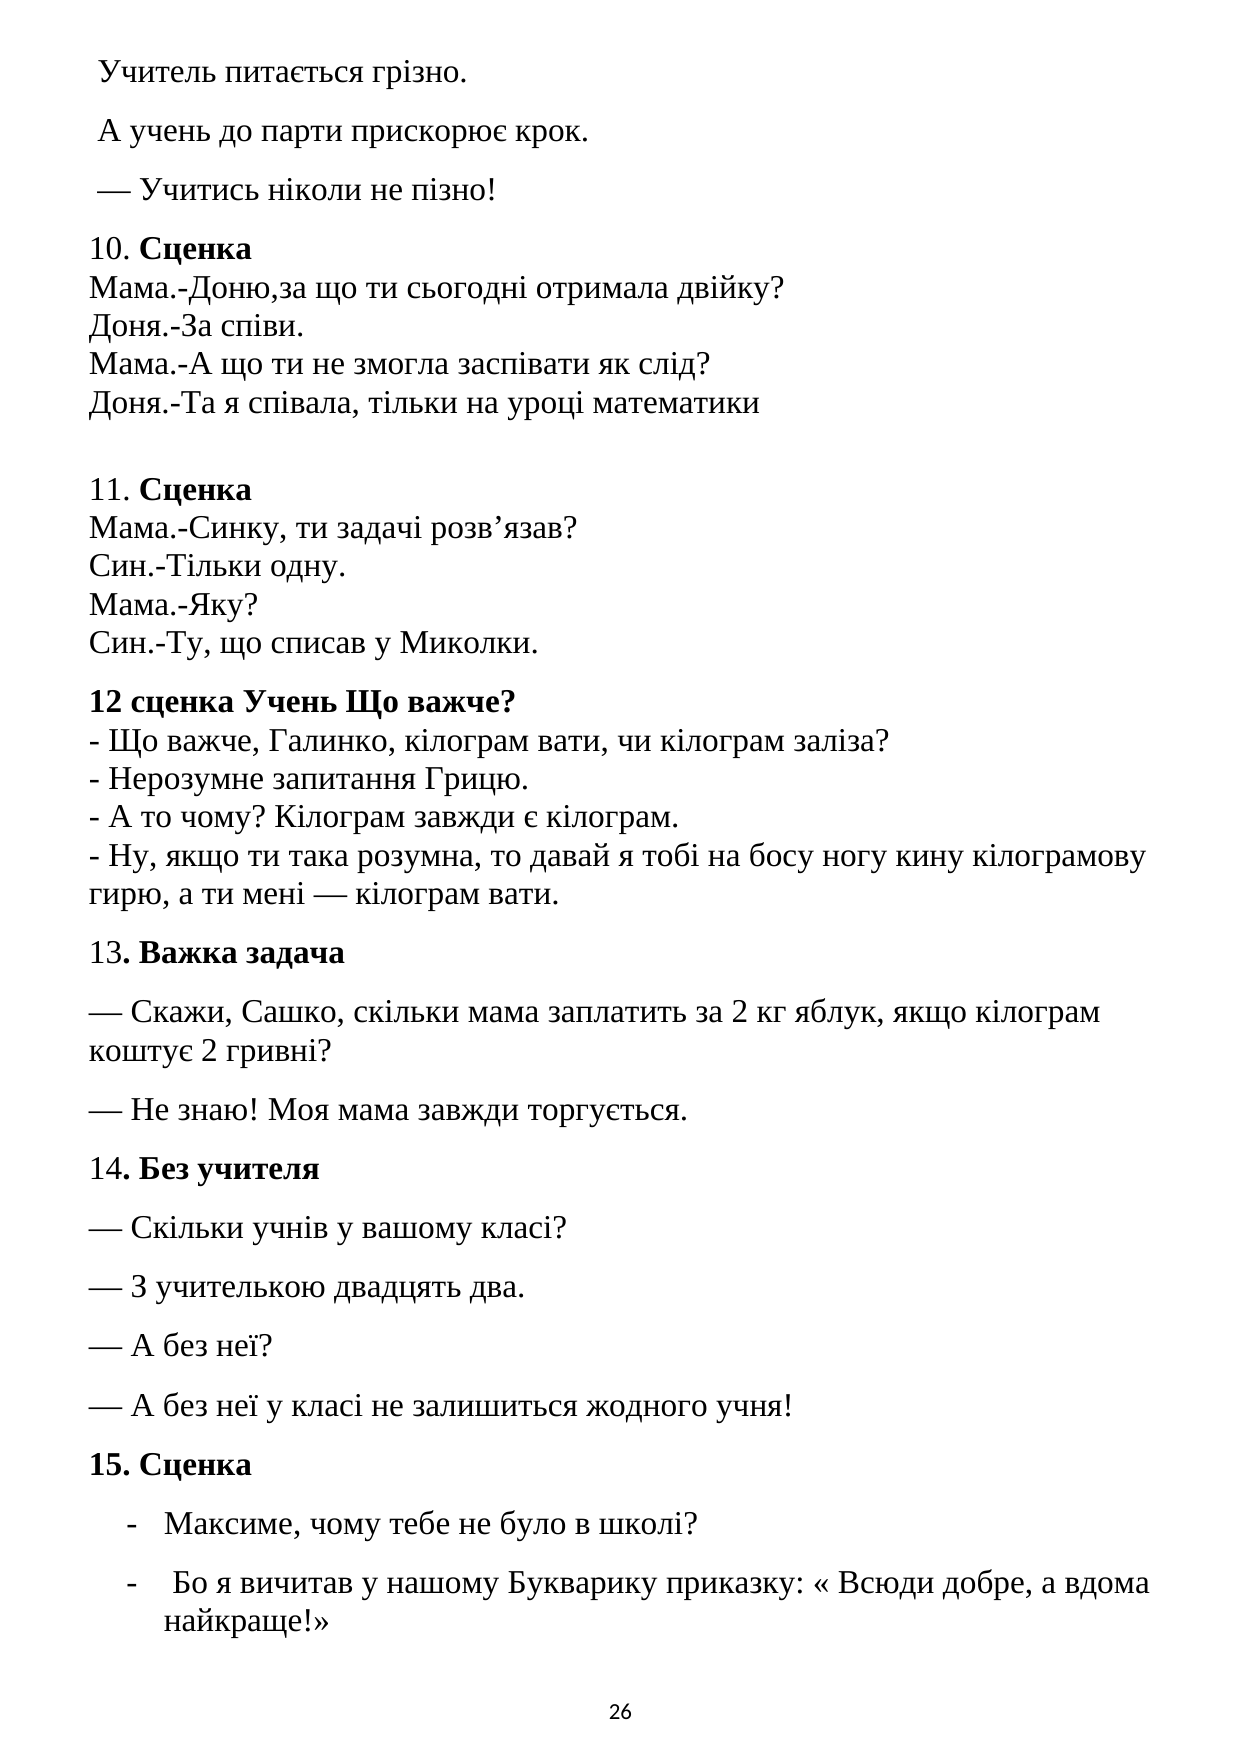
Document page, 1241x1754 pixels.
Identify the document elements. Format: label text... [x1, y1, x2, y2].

text 14. Без учителя [89, 1148, 1152, 1187]
text — А без неї у класі не залишиться жодного учня! [89, 1385, 1152, 1423]
text А учень до парти прискорює крок. [89, 110, 1152, 148]
list Максиме, чому тебе не було в школі? [126, 1503, 1152, 1542]
text — Учитись ніколи не пізно! [89, 169, 1152, 208]
text — Не знаю! Моя мама завжди торгується. [89, 1089, 1152, 1127]
text 13. Важка задача [89, 932, 1152, 971]
text — Скільки учнів у вашому класі? [89, 1207, 1152, 1246]
text 10. Сценка Мама.-Доню,за що ти сьогодні отримала двійку? Доня.-За співи. Мама.-А що ти не змогла заспівати як слід? Доня.-Та я співала, тільки на уроці математики [89, 228, 1152, 448]
text 11. Сценка Мама.-Синку, ти задачі розв’язав? Син.-Тільки одну. Мама.-Яку? Син.-Ту, що списав у Миколки. [89, 469, 1152, 661]
text 12 сценка Учень Що важче? - Що важче, Галинко, кілограм вати, чи кілограм заліза? - Нерозумне запитання Грицю. - А то чому? Кілограм завжди є кілограм. - Ну, якщо ти така розумна, то давай я тобі на босу ногу кину кілограмову гирю, а ти мені — кілограм вати. [89, 682, 1152, 912]
list Бо я вичитав у нашому Букварику приказку: « Всюди добре, а вдома найкраще!» [126, 1562, 1152, 1639]
text Учитель питається грізно. [89, 51, 1152, 89]
text — А без неї? [89, 1326, 1152, 1364]
text 15. Сценка [89, 1444, 1152, 1482]
text — З учителькою двадцять два. [89, 1267, 1152, 1305]
text — Скажи, Сашко, скільки мама заплатить за 2 кг яблук, якщо кілограм коштує 2 гривні? [89, 992, 1152, 1068]
